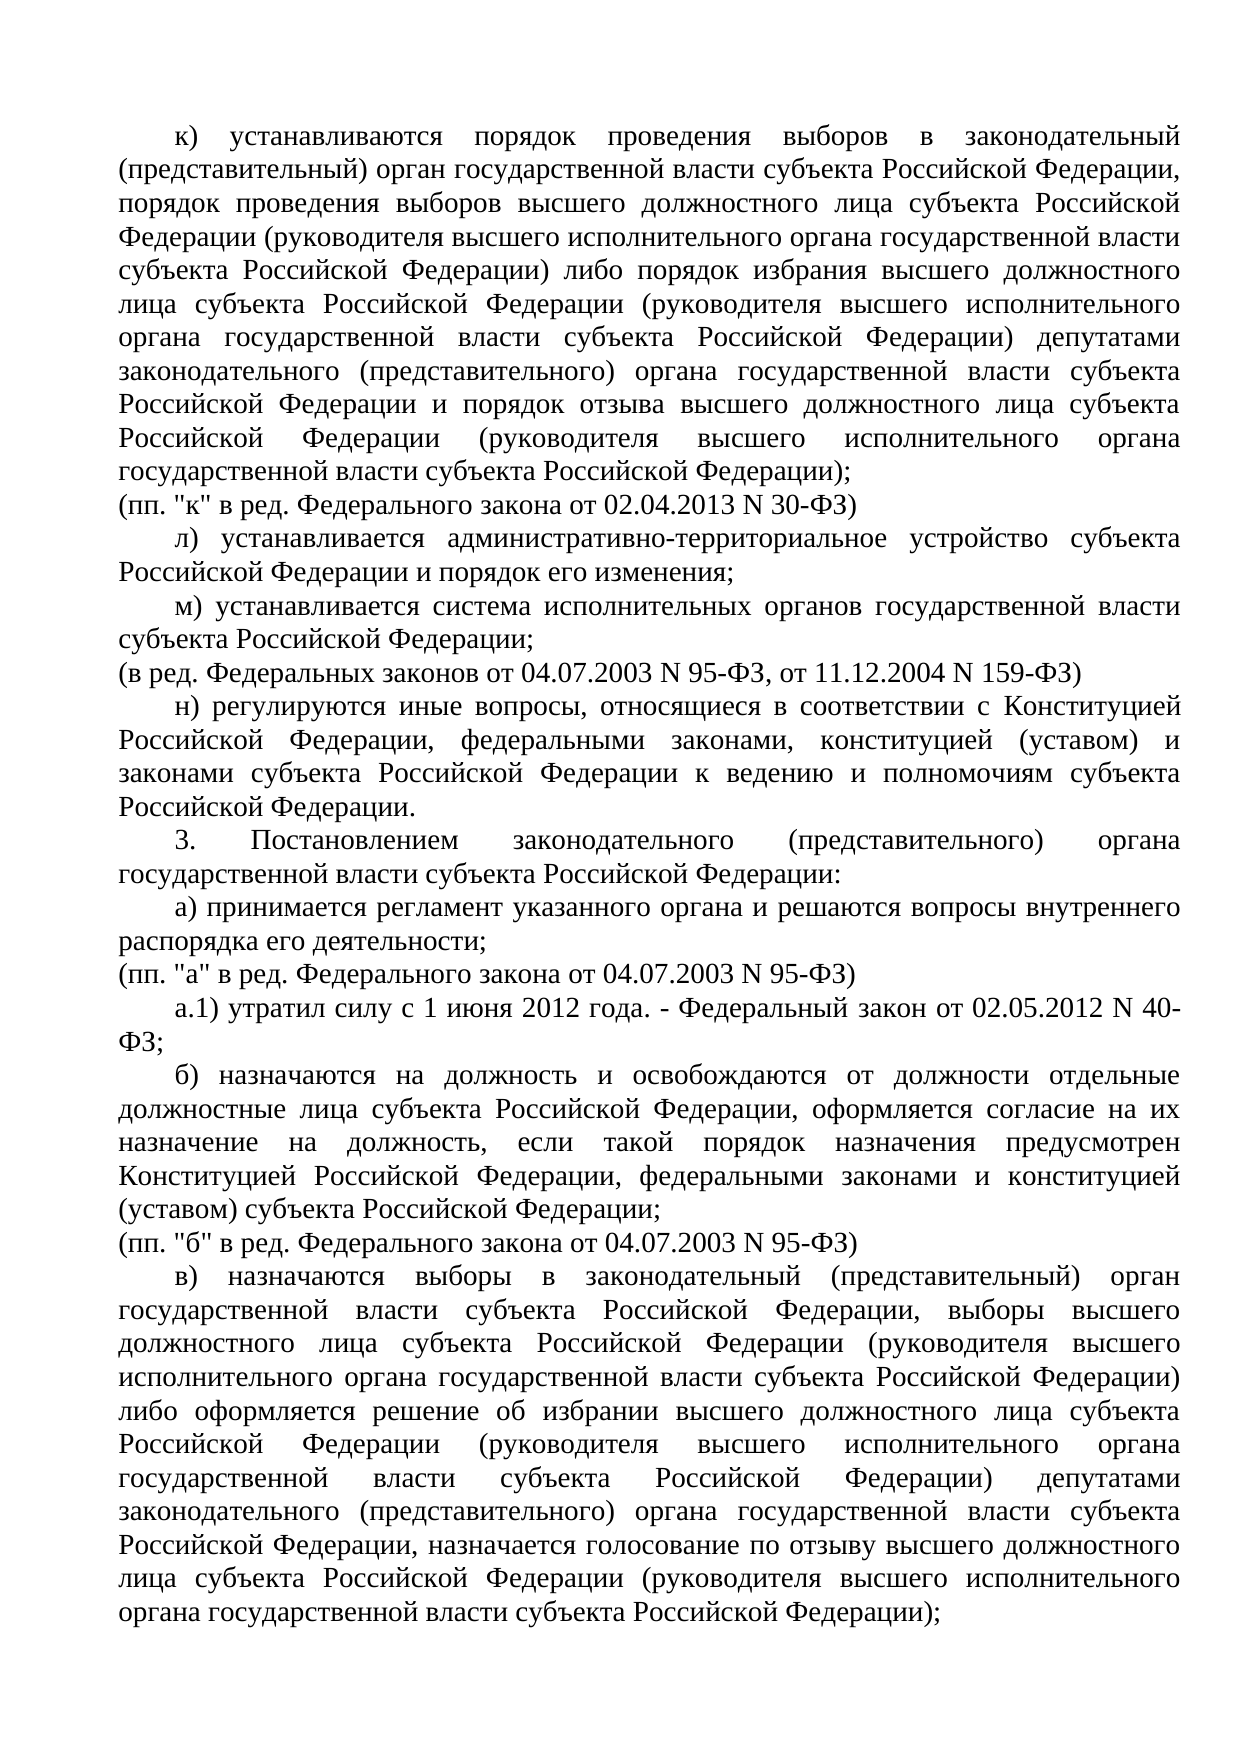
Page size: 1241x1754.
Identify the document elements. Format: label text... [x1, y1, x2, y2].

text (пп. "к" в ред. Федерального закона от 02.04.2013 N 30-ФЗ) [118, 487, 1181, 521]
text в) назначаются выборы в законодательный (представительный) орган государственной власти субъекта Российской Федерации, выборы высшего должностного лица субъекта Российской Федерации (руководителя высшего исполнительного органа государственной власти субъекта Российской Федерации) либо оформляется решение об избрании высшего должностного лица субъекта Российской Федерации (руководителя высшего исполнительного органа государственной власти субъекта Российской Федерации) депутатами законодательного (представительного) органа государственной власти субъекта Российской Федерации, назначается голосование по отзыву высшего должностного лица субъекта Российской Федерации (руководителя высшего исполнительного органа государственной власти субъекта Российской Федерации); [118, 1258, 1181, 1627]
text (в ред. Федеральных законов от 04.07.2003 N 95-ФЗ, от 11.12.2004 N 159-ФЗ) [118, 655, 1181, 688]
text б) назначаются на должность и освобождаются от должности отдельные должностные лица субъекта Российской Федерации, оформляется согласие на их назначение на должность, если такой порядок назначения предусмотрен Конституцией Российской Федерации, федеральными законами и конституцией (уставом) субъекта Российской Федерации; [118, 1057, 1181, 1225]
text л) устанавливается административно-территориальное устройство субъекта Российской Федерации и порядок его изменения; [118, 521, 1181, 588]
text а.1) утратил силу с 1 июня 2012 года. - Федеральный закон от 02.05.2012 N 40-ФЗ; [118, 990, 1181, 1057]
text 3. Постановлением законодательного (представительного) органа государственной власти субъекта Российской Федерации: [118, 822, 1181, 889]
text к) устанавливаются порядок проведения выборов в законодательный (представительный) орган государственной власти субъекта Российской Федерации, порядок проведения выборов высшего должностного лица субъекта Российской Федерации (руководителя высшего исполнительного органа государственной власти субъекта Российской Федерации) либо порядок избрания высшего должностного лица субъекта Российской Федерации (руководителя высшего исполнительного органа государственной власти субъекта Российской Федерации) депутатами законодательного (представительного) органа государственной власти субъекта Российской Федерации и порядок отзыва высшего должностного лица субъекта Российской Федерации (руководителя высшего исполнительного органа государственной власти субъекта Российской Федерации); [118, 118, 1181, 487]
text м) устанавливается система исполнительных органов государственной власти субъекта Российской Федерации; [118, 588, 1181, 655]
text (пп. "б" в ред. Федерального закона от 04.07.2003 N 95-ФЗ) [118, 1225, 1181, 1258]
text а) принимается регламент указанного органа и решаются вопросы внутреннего распорядка его деятельности; [118, 889, 1181, 957]
text н) регулируются иные вопросы, относящиеся в соответствии с Конституцией Российской Федерации, федеральными законами, конституцией (уставом) и законами субъекта Российской Федерации к ведению и полномочиям субъекта Российской Федерации. [118, 688, 1181, 822]
text (пп. "а" в ред. Федерального закона от 04.07.2003 N 95-ФЗ) [118, 957, 1181, 990]
